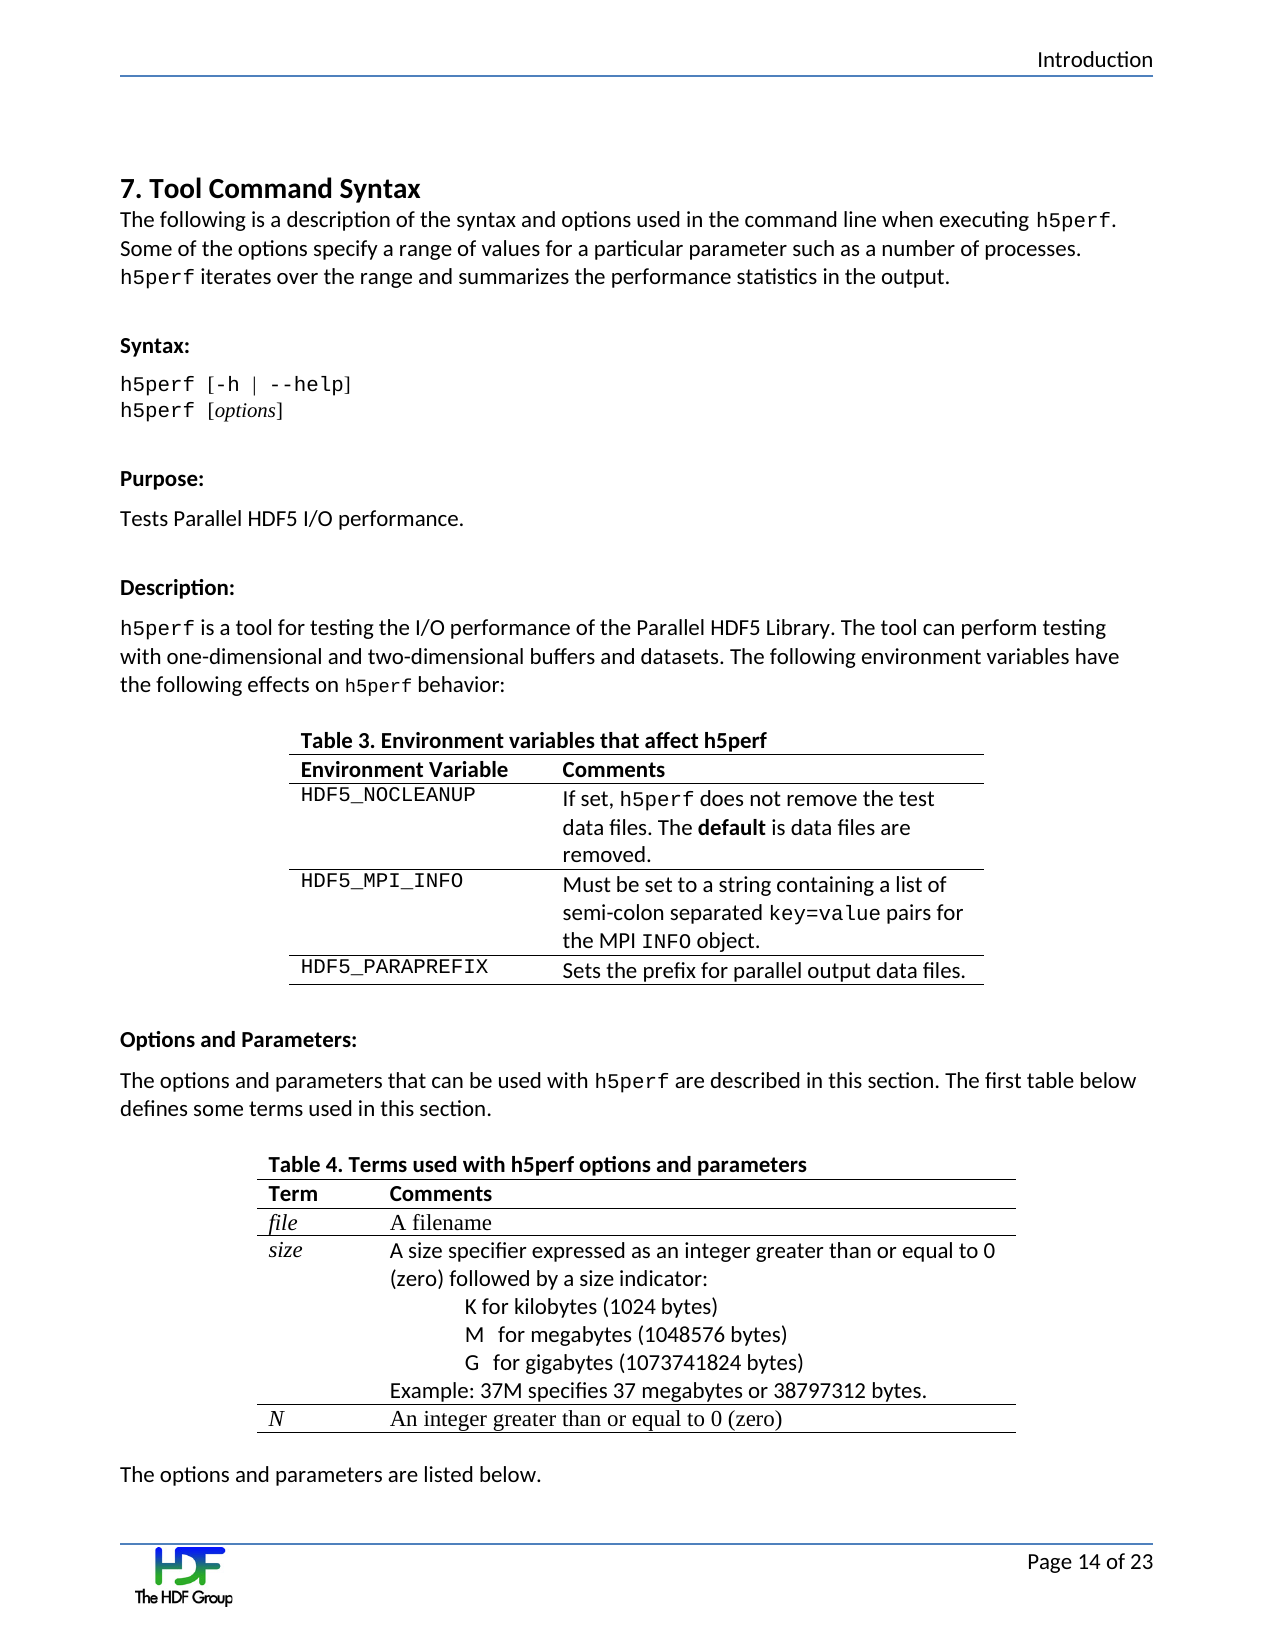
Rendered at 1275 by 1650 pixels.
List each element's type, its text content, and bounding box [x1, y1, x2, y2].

subtitle Description: [120, 573, 1153, 601]
text The options and parameters are listed below. [120, 1461, 1153, 1489]
table_header Table 3. Environment variables that affect h5perf [289, 726, 984, 754]
table_cell Comments [378, 1180, 1016, 1208]
table_cell Sets the prefix for parallel output data files. [551, 956, 984, 984]
text h5perf is a tool for testing the I/O performance of the Parallel HDF5 Library. The tool can perform testing with one-dimensional and two-dimensional buffers and datasets. The following environment variables have the following effects on h5perf behavior: [120, 613, 1153, 698]
subtitle Tool Command Syntax [120, 170, 1153, 206]
text h5perf [-h | --help] [120, 372, 1153, 397]
table_cell HDF5_MPI_INFO [289, 870, 551, 955]
table_cell HDF5_PARAPREFIX [289, 956, 551, 984]
subtitle Options and Parameters: [120, 1025, 1153, 1053]
table_cell file [257, 1209, 378, 1235]
table_cell A size specifier expressed as an integer greater than or equal to 0 (zero) followed by a size indicator: K for kilobytes (1024 bytes) M for megabytes (1048576 bytes) G for gigabytes (1073741824 bytes) Example: 37M specifies 37 megabytes or 38797312 bytes. [378, 1236, 1016, 1404]
table_cell HDF5_NOCLEANUP [289, 784, 551, 869]
table_cell Comments [551, 755, 984, 783]
table_cell Must be set to a string containing a list of semi-colon separated key=value pairs for the MPI INFO object. [551, 870, 984, 955]
table_cell Term [257, 1180, 378, 1208]
text The options and parameters that can be used with h5perf are described in this section. The first table below defines some terms used in this section. [120, 1066, 1153, 1122]
subtitle Syntax: [120, 331, 1153, 359]
text The following is a description of the syntax and options used in the command line when executing h5perf. Some of the options specify a range of values for a particular parameter such as a number of processes. h5perf iterates over the range and summarizes the performance statistics in the output. [120, 206, 1153, 291]
text Tests Parallel HDF5 I/O performance. [120, 504, 1153, 532]
table_cell size [257, 1236, 378, 1404]
table_header Table 4. Terms used with h5perf options and parameters [257, 1151, 1016, 1178]
table_cell Environment Variable [289, 755, 551, 783]
text h5perf [options] [120, 397, 1153, 423]
table_cell A filename [378, 1209, 1016, 1235]
table_cell If set, h5perf does not remove the test data files. The default is data files are removed. [551, 784, 984, 869]
table_cell N [257, 1405, 378, 1432]
table_cell An integer greater than or equal to 0 (zero) [378, 1405, 1016, 1432]
subtitle Purpose: [120, 464, 1153, 492]
picture [135, 1547, 233, 1607]
